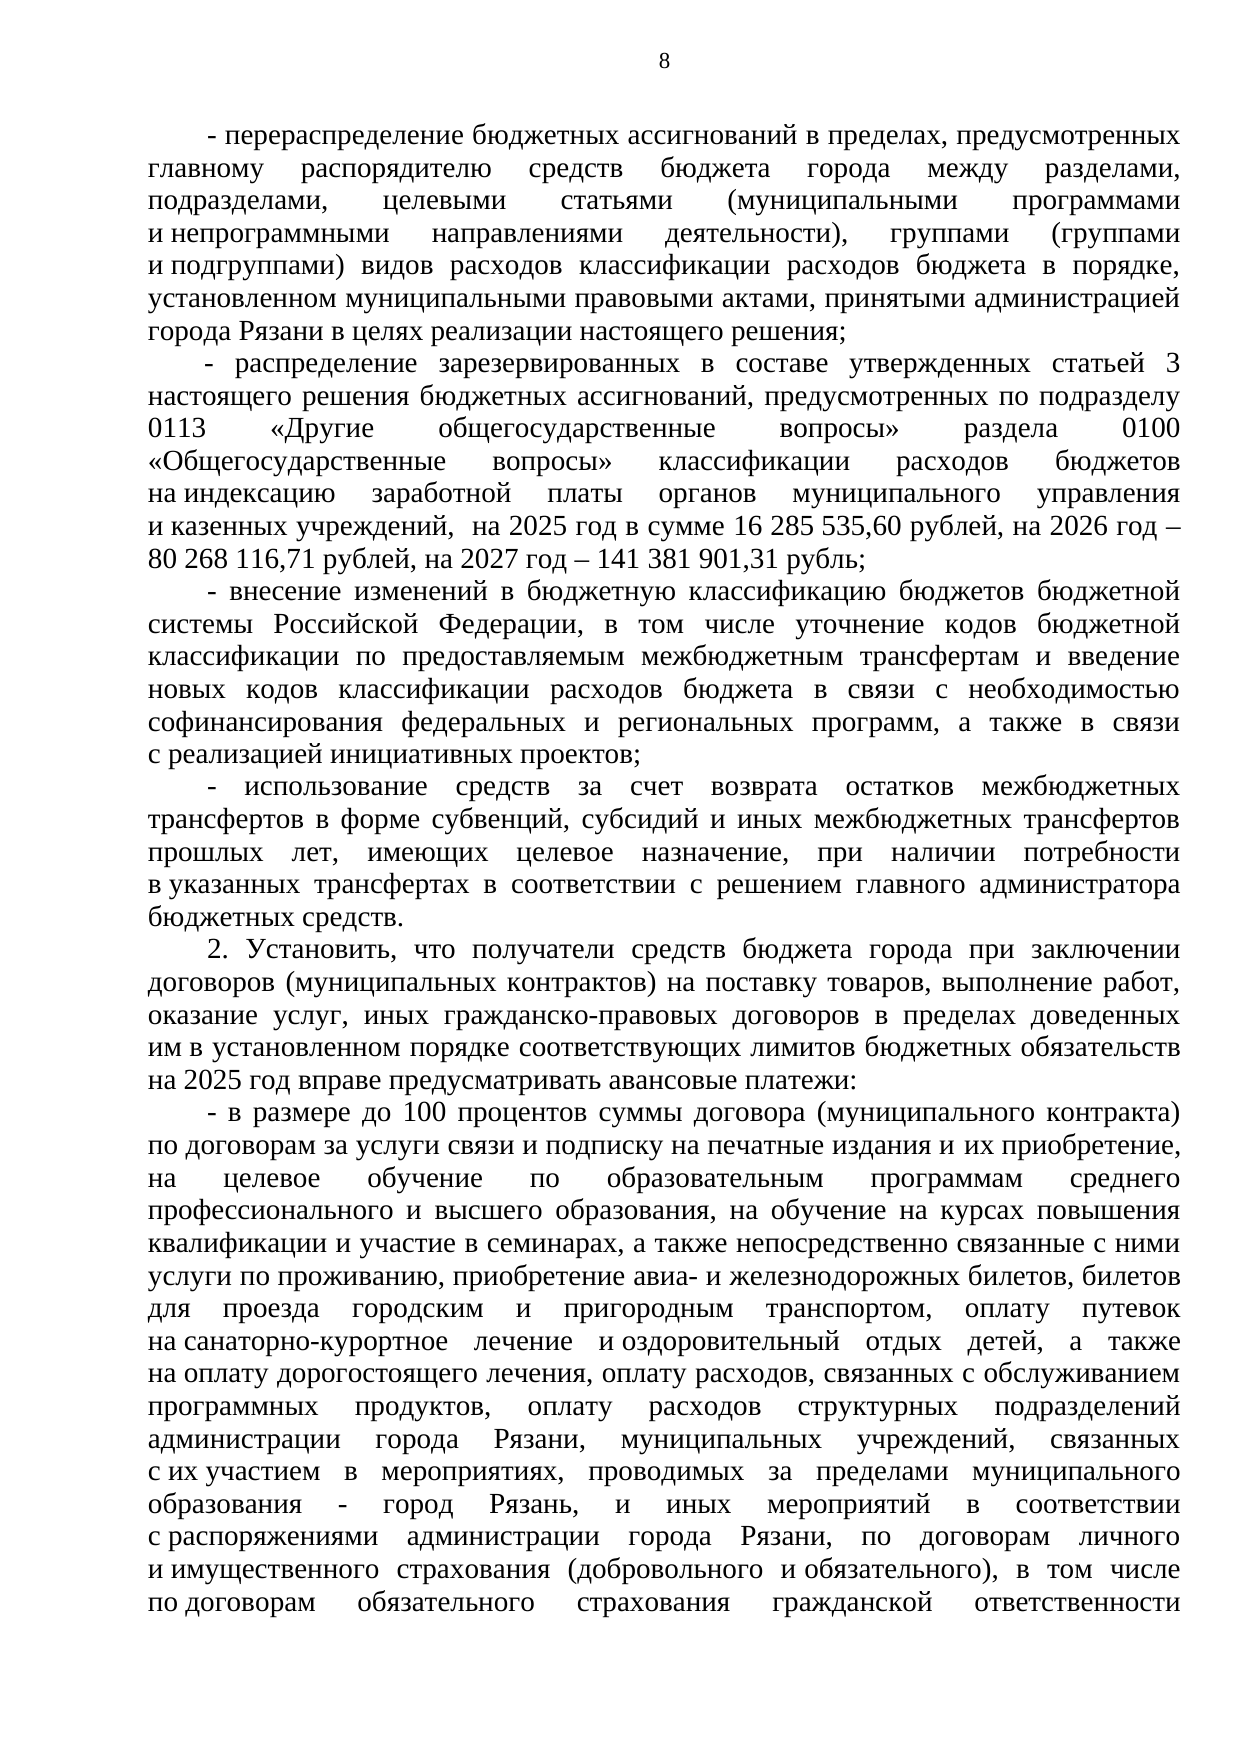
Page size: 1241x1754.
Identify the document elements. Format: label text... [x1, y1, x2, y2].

text 2. Установить, что получатели средств бюджета города при заключении договоров (муниципальных контрактов) на поставку товаров, выполнение работ, оказание услуг, иных гражданско-правовых договоров в пределах доведенных им в установленном порядке соответствующих лимитов бюджетных обязательств на 2025 год вправе предусматривать авансовые платежи: [148, 933, 1181, 1096]
text - распределение зарезервированных в составе утвержденных статьей 3 настоящего решения бюджетных ассигнований, предусмотренных по подразделу 0113 «Другие общегосударственные вопросы» раздела 0100 «Общегосударственные вопросы» классификации расходов бюджетов на индексацию заработной платы органов муниципального управления и казенных учреждений, на 2025 год в сумме 16 285 535,60 рублей, на 2026 год – 80 268 116,71 рублей, на 2027 год – 141 381 901,31 рубль; [148, 346, 1181, 574]
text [148, 1096, 1181, 1617]
text - перераспределение бюджетных ассигнований в пределах, предусмотренных главному распорядителю средств бюджета города между разделами, подразделами, целевыми статьями (муниципальными программами и непрограммными направлениями деятельности), группами (группами и подгруппами) видов расходов классификации расходов бюджета в порядке, установленном муниципальными правовыми актами, принятыми администрацией города Рязани в целях реализации настоящего решения; [148, 118, 1181, 346]
text - внесение изменений в бюджетную классификацию бюджетов бюджетной системы Российской Федерации, в том числе уточнение кодов бюджетной классификации по предоставляемым межбюджетным трансфертам и введение новых кодов классификации расходов бюджета в связи с необходимостью софинансирования федеральных и региональных программ, а также в связи с реализацией инициативных проектов; [148, 574, 1181, 770]
text - использование средств за счет возврата остатков межбюджетных трансфертов в форме субвенций, субсидий и иных межбюджетных трансфертов прошлых лет, имеющих целевое назначение, при наличии потребности в указанных трансфертах в соответствии с решением главного администратора бюджетных средств. [148, 770, 1181, 933]
